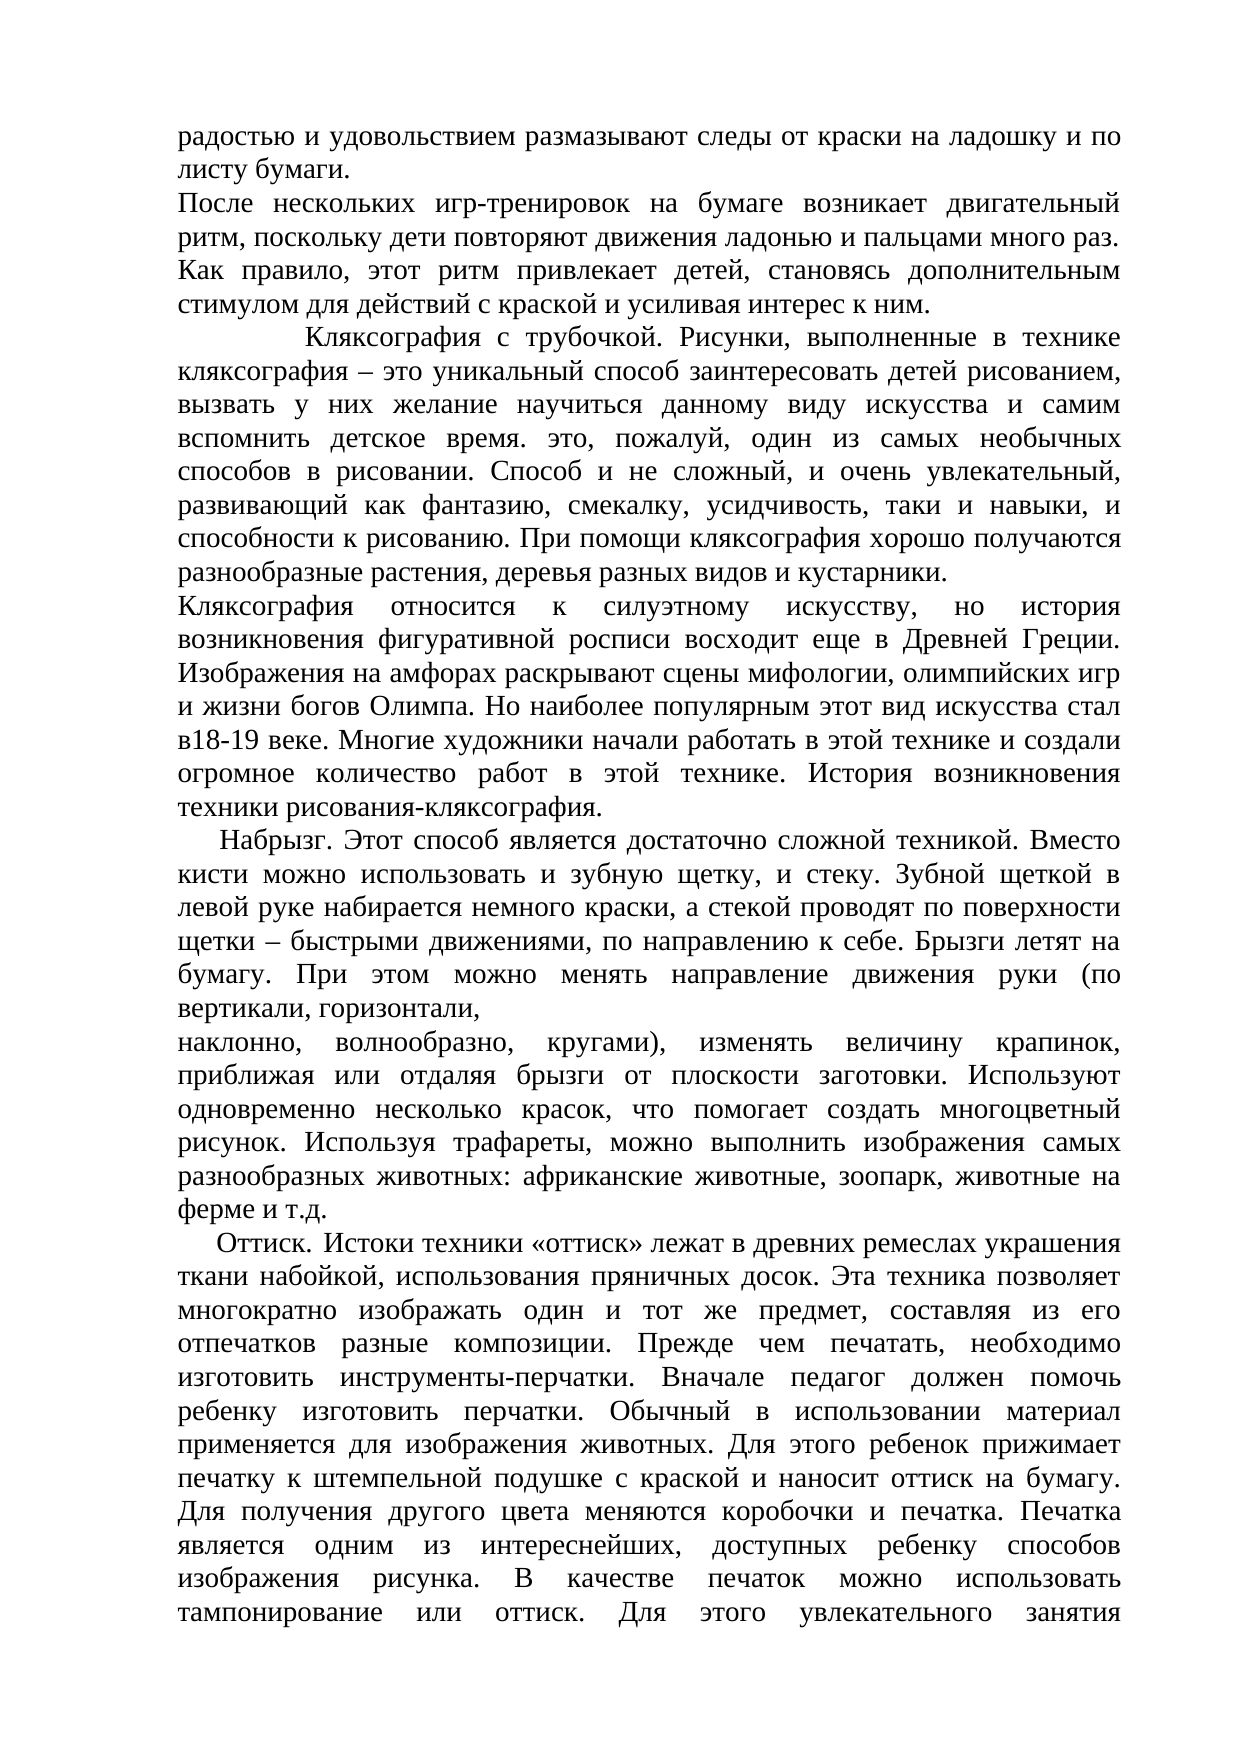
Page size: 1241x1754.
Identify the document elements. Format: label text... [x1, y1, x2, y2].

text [177, 118, 1122, 185]
text После нескольких игр-тренировок на бумаге возникает двигательный ритм, поскольку дети повторяют движения ладонью и пальцами много раз. Как правило, этот ритм привлекает детей, становясь дополнительным стимулом для действий с краской и усиливая интерес к ним. [177, 185, 1121, 319]
text наклонно, волнообразно, кругами), изменять величину крапинок, приближая или отдаляя брызги от плоскости заготовки. Используют одновременно несколько красок, что помогает создать многоцветный рисунок. Используя трафареты, можно выполнить изображения самых разнообразных животных: африканские животные, зоопарк, животные на ферме и т.д. [177, 1024, 1121, 1225]
text Набрызг. Этот способ является достаточно сложной техникой. Вместо кисти можно использовать и зубную щетку, и стеку. Зубной щеткой в левой руке набирается немного краски, а стекой проводят по поверхности щетки – быстрыми движениями, по направлению к себе. Брызги летят на бумагу. При этом можно менять направление движения руки (по вертикали, горизонтали, [177, 822, 1122, 1024]
text Кляксография с трубочкой. Рисунки, выполненные в технике кляксография – это уникальный способ заинтересовать детей рисованием, вызвать у них желание научиться данному виду искусства и самим вспомнить детское время. это, пожалуй, один из самых необычных способов в рисовании. Способ и не сложный, и очень увлекательный, развивающий как фантазию, смекалку, усидчивость, таки и навыки, и способности к рисованию. При помощи кляксография хорошо получаются разнообразные растения, деревья разных видов и кустарники. [177, 319, 1122, 588]
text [177, 1225, 1122, 1627]
text Кляксография относится к силуэтному искусству, но история возникновения фигуративной росписи восходит еще в Древней Греции. Изображения на амфорах раскрывают сцены мифологии, олимпийских игр и жизни богов Олимпа. Но наиболее популярным этот вид искусства стал в18-19 веке. Многие художники начали работать в этой технике и создали огромное количество работ в этой технике. История возникновения техники рисования-кляксография. [177, 588, 1122, 822]
